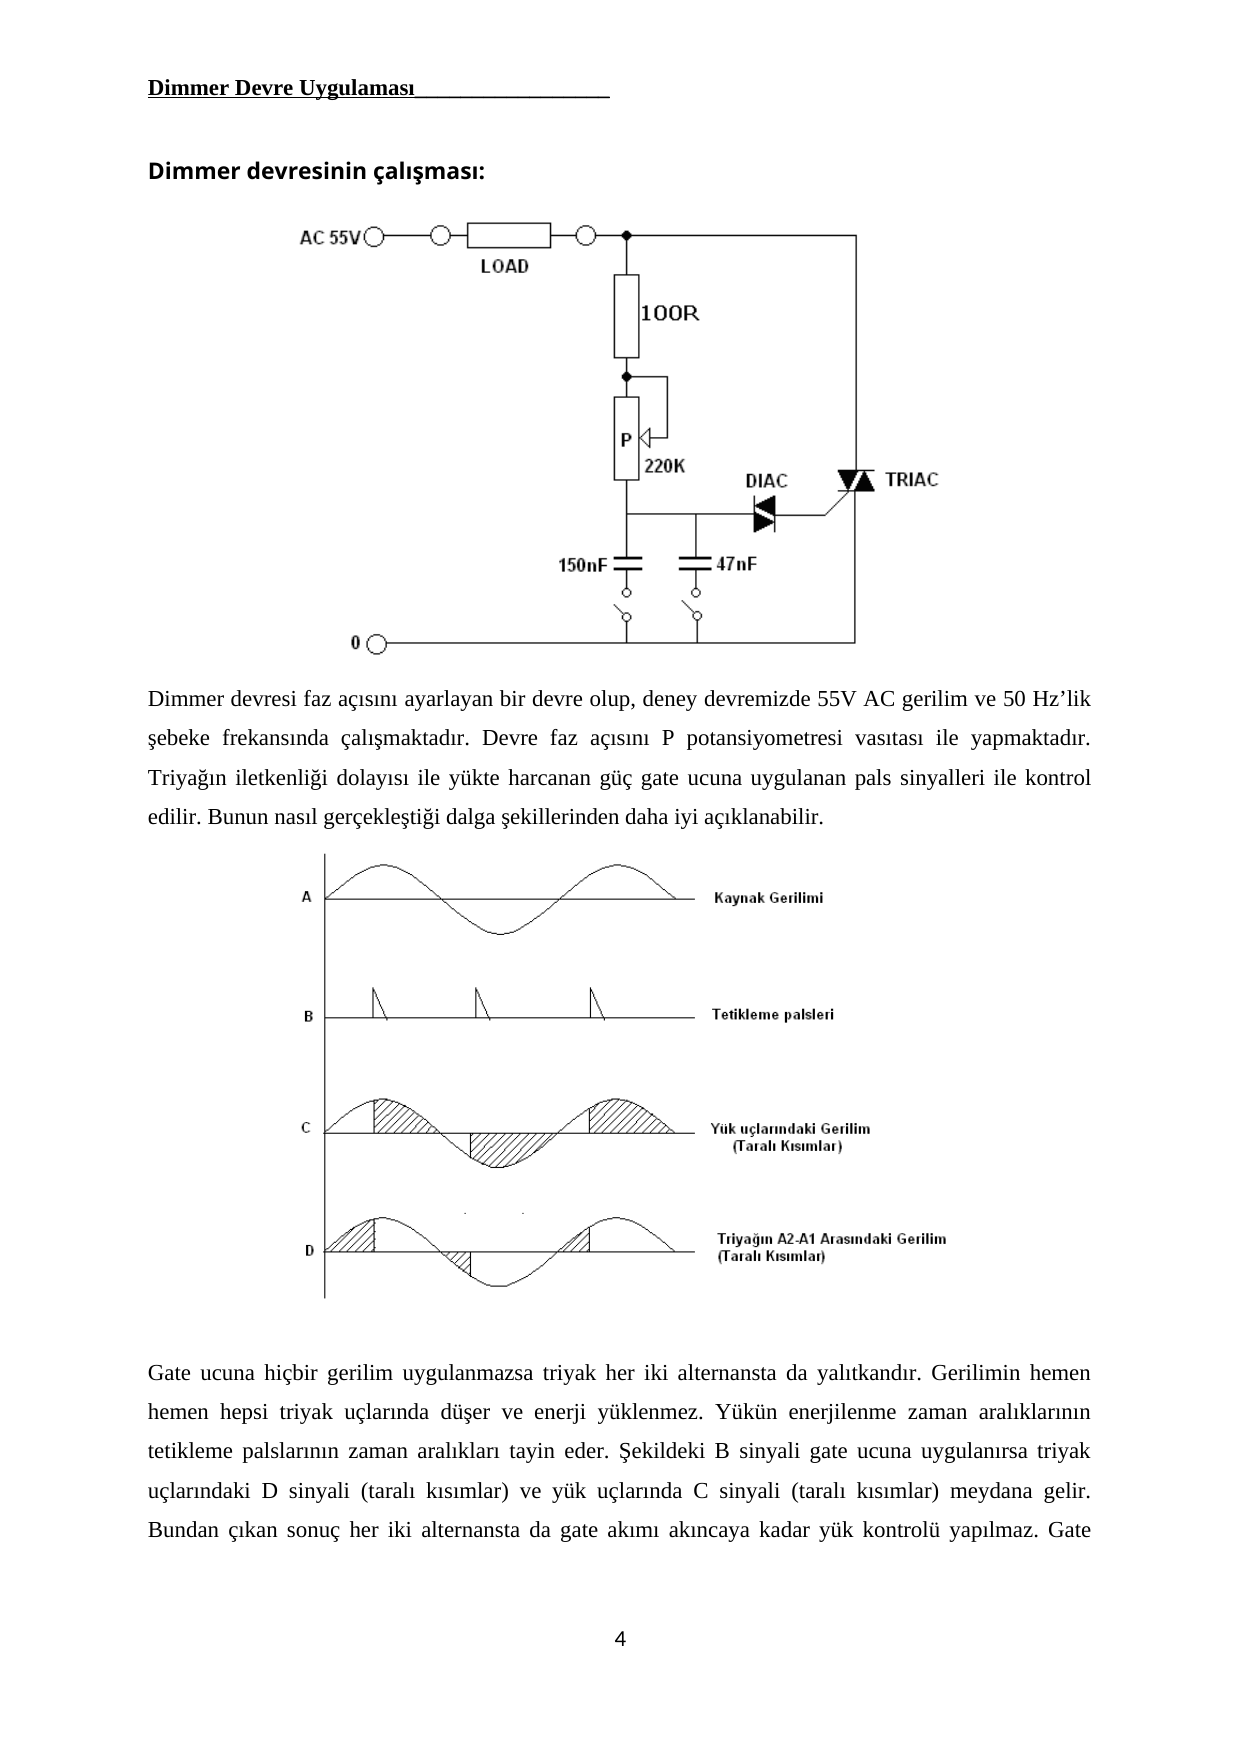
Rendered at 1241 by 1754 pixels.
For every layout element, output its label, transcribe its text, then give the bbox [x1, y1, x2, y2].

text Dimmer devresinin çalışması: [148, 155, 1093, 186]
text Dimmer devresi faz açısını ayarlayan bir devre olup, deney devremizde 55V AC gerilim ve 50 Hz’lik şebeke frekansında çalışmaktadır. Devre faz açısını P potansiyometresi vasıtası ile yapmaktadır. Triyağın iletkenliği dolayısı ile yükte harcanan güç gate ucuna uygulanan pals sinyalleri ile kontrol edilir. Bunun nasıl gerçekleştiği dalga şekillerinden daha iyi açıklanabilir. [148, 685, 1093, 829]
picture [297, 202, 944, 671]
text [148, 1358, 1093, 1543]
